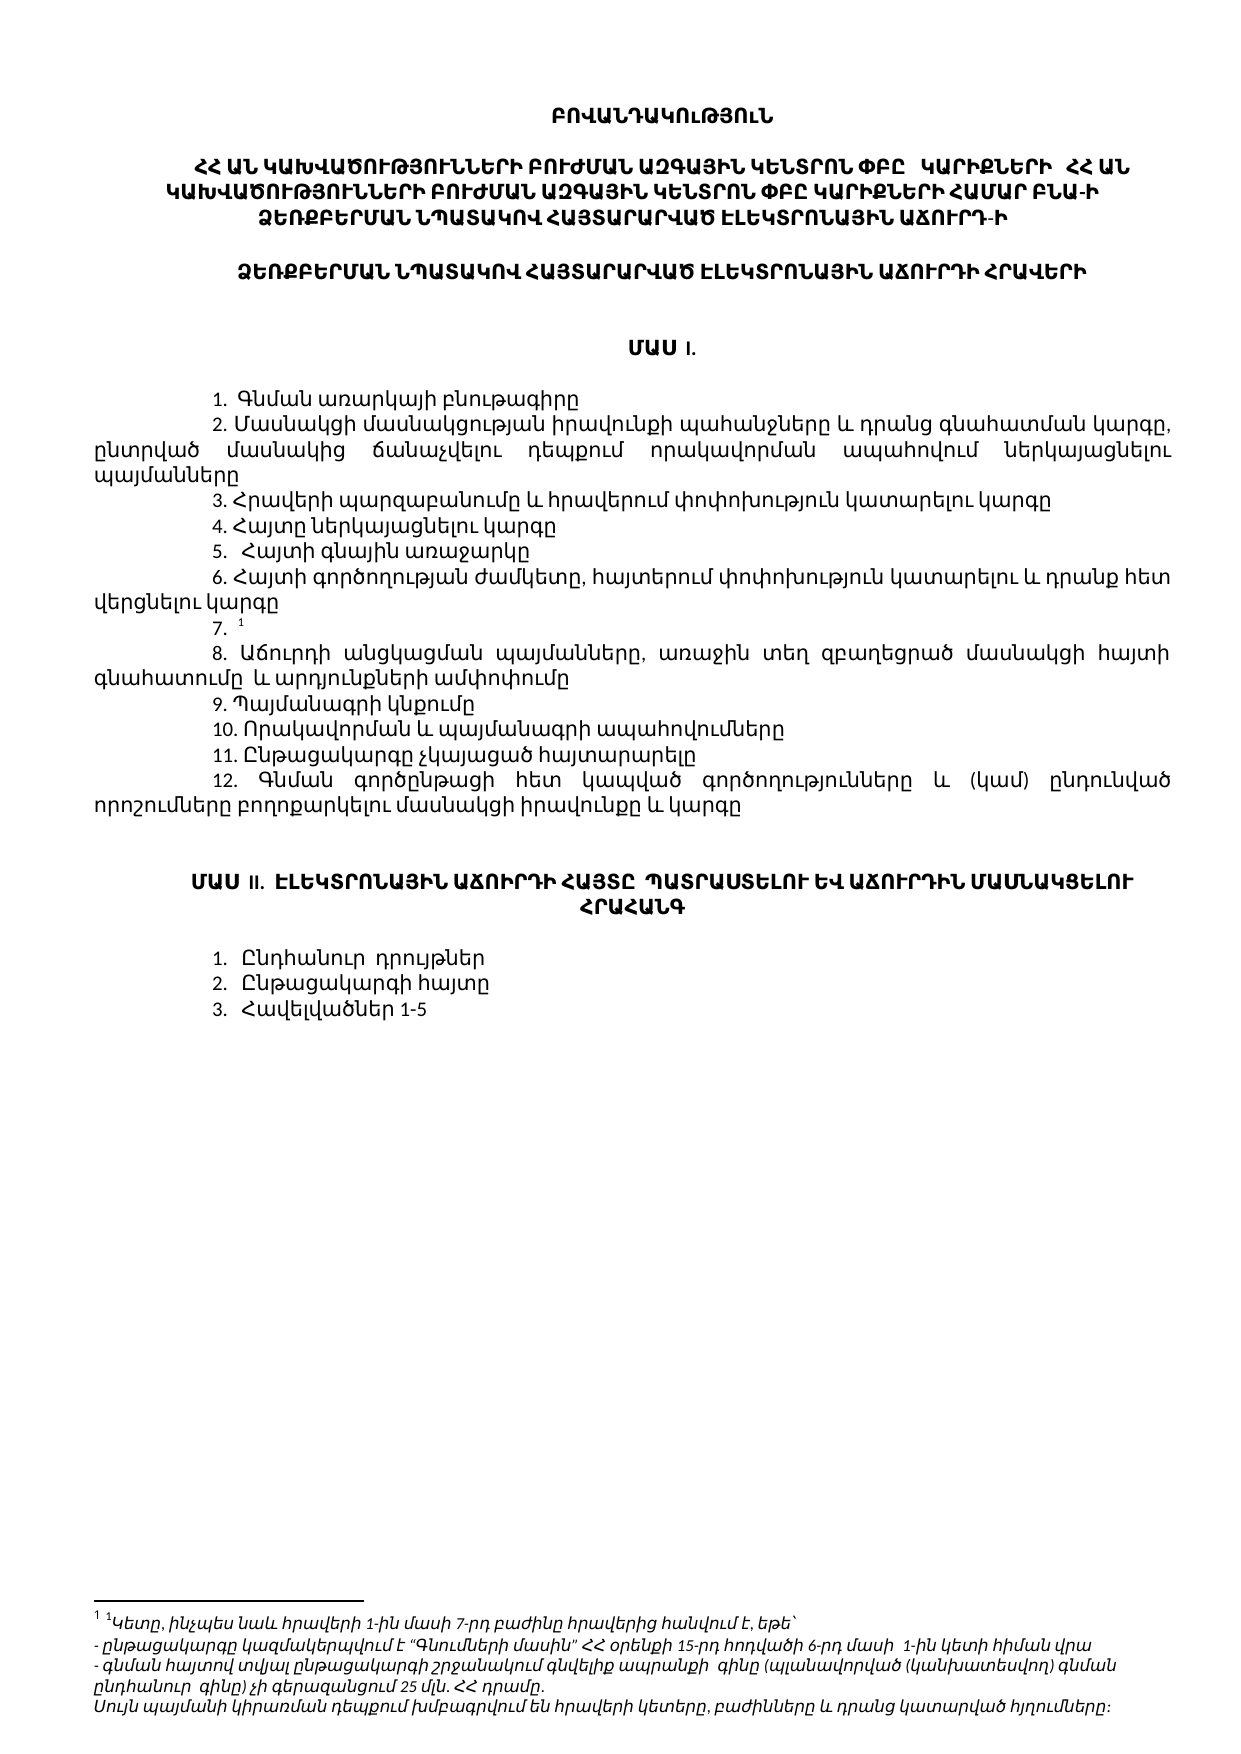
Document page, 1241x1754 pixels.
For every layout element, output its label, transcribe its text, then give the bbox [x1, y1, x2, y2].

text 5. Հայտի գնային առաջարկը [94, 538, 1171, 564]
text 9. Պայմանագրի կնքումը [94, 691, 1171, 716]
text ՄԱՍ I. [94, 335, 1171, 361]
text ԲՈՎԱՆԴԱԿՈւԹՅՈւՆ [94, 103, 1171, 128]
text 3. Հավելվածներ 1-5 [94, 996, 1171, 1021]
text 10. Որակավորման և պայմանագրի ապահովումները [94, 716, 1171, 742]
text 7. 1 [94, 615, 1171, 640]
text 3. Հրավերի պարզաբանումը և հրավերում փոփոխություն կատարելու կարգը [94, 488, 1171, 513]
text 12. Գնման գործընթացի հետ կապված գործողությունները և (կամ) ընդունված որոշումները բողոքարկելու մասնակցի իրավունքը և կարգը [94, 767, 1171, 818]
text 4. Հայտը ներկայացնելու կարգը [94, 513, 1171, 538]
text 11. Ընթացակարգը չկայացած հայտարարելը [94, 742, 1171, 767]
text ՀՀ ԱՆ ԿԱԽՎԱԾՈՒԹՅՈՒՆՆԵՐԻ ԲՈՒԺՄԱՆ ԱԶԳԱՅԻՆ ԿԵՆՏՐՈՆ ՓԲԸ ԿԱՐԻՔՆԵՐԻ ՀՀ ԱՆ ԿԱԽՎԱԾՈՒԹՅՈՒՆՆԵՐԻ ԲՈՒԺՄԱՆ ԱԶԳԱՅԻՆ ԿԵՆՏՐՈՆ ՓԲԸ ԿԱՐԻՔՆԵՐԻ ՀԱՄԱՐ ԲՆԱ-Ի ՁԵՌՔԲԵՐՄԱՆ ՆՊԱՏԱԿՈՎ ՀԱՅՏԱՐԱՐՎԱԾ ԷԼԵԿՏՐՈՆԱՅԻՆ ԱՃՈՒՐԴ-Ի [94, 154, 1171, 230]
text 2. Մասնակցի մասնակցության իրավունքի պահանջները և դրանց գնահատման կարգը, ընտրված մասնակից ճանաչվելու դեպքում որակավորման ապահովում ներկայացնելու պայմանները [94, 411, 1171, 488]
text 2. Ընթացակարգի հայտը [94, 971, 1171, 996]
text 6. Հայտի գործողության ժամկետը, հայտերում փոփոխություն կատարելու և դրանք հետ վերցնելու կարգը [94, 564, 1171, 615]
text 1. Գնման առարկայի բնութագիրը [94, 386, 1171, 411]
text 1. Ընդհանուր դրույթներ [94, 945, 1171, 971]
text ՁԵՌՔԲԵՐՄԱՆ ՆՊԱՏԱԿՈՎ ՀԱՅՏԱՐԱՐՎԱԾ ԷԼԵԿՏՐՈՆԱՅԻՆ ԱՃՈՒՐԴԻ ՀՐԱՎԵՐԻ [94, 259, 1171, 284]
text ՄԱՍ II. ԷԼԵԿՏՐՈՆԱՅԻՆ ԱՃՈԻՐԴԻ ՀԱՅՏԸ ՊԱՏՐԱՍՏԵԼՈՒ ԵՎ ԱՃՈՒՐԴԻՆ ՄԱՍՆԱԿՑԵԼՈՒ ՀՐԱՀԱՆԳ [94, 869, 1171, 920]
text 8. Աճուրդի անցկացման պայմանները, առաջին տեղ զբաղեցրած մասնակցի հայտի գնահատումը և արդյունքների ամփոփումը [94, 640, 1171, 691]
